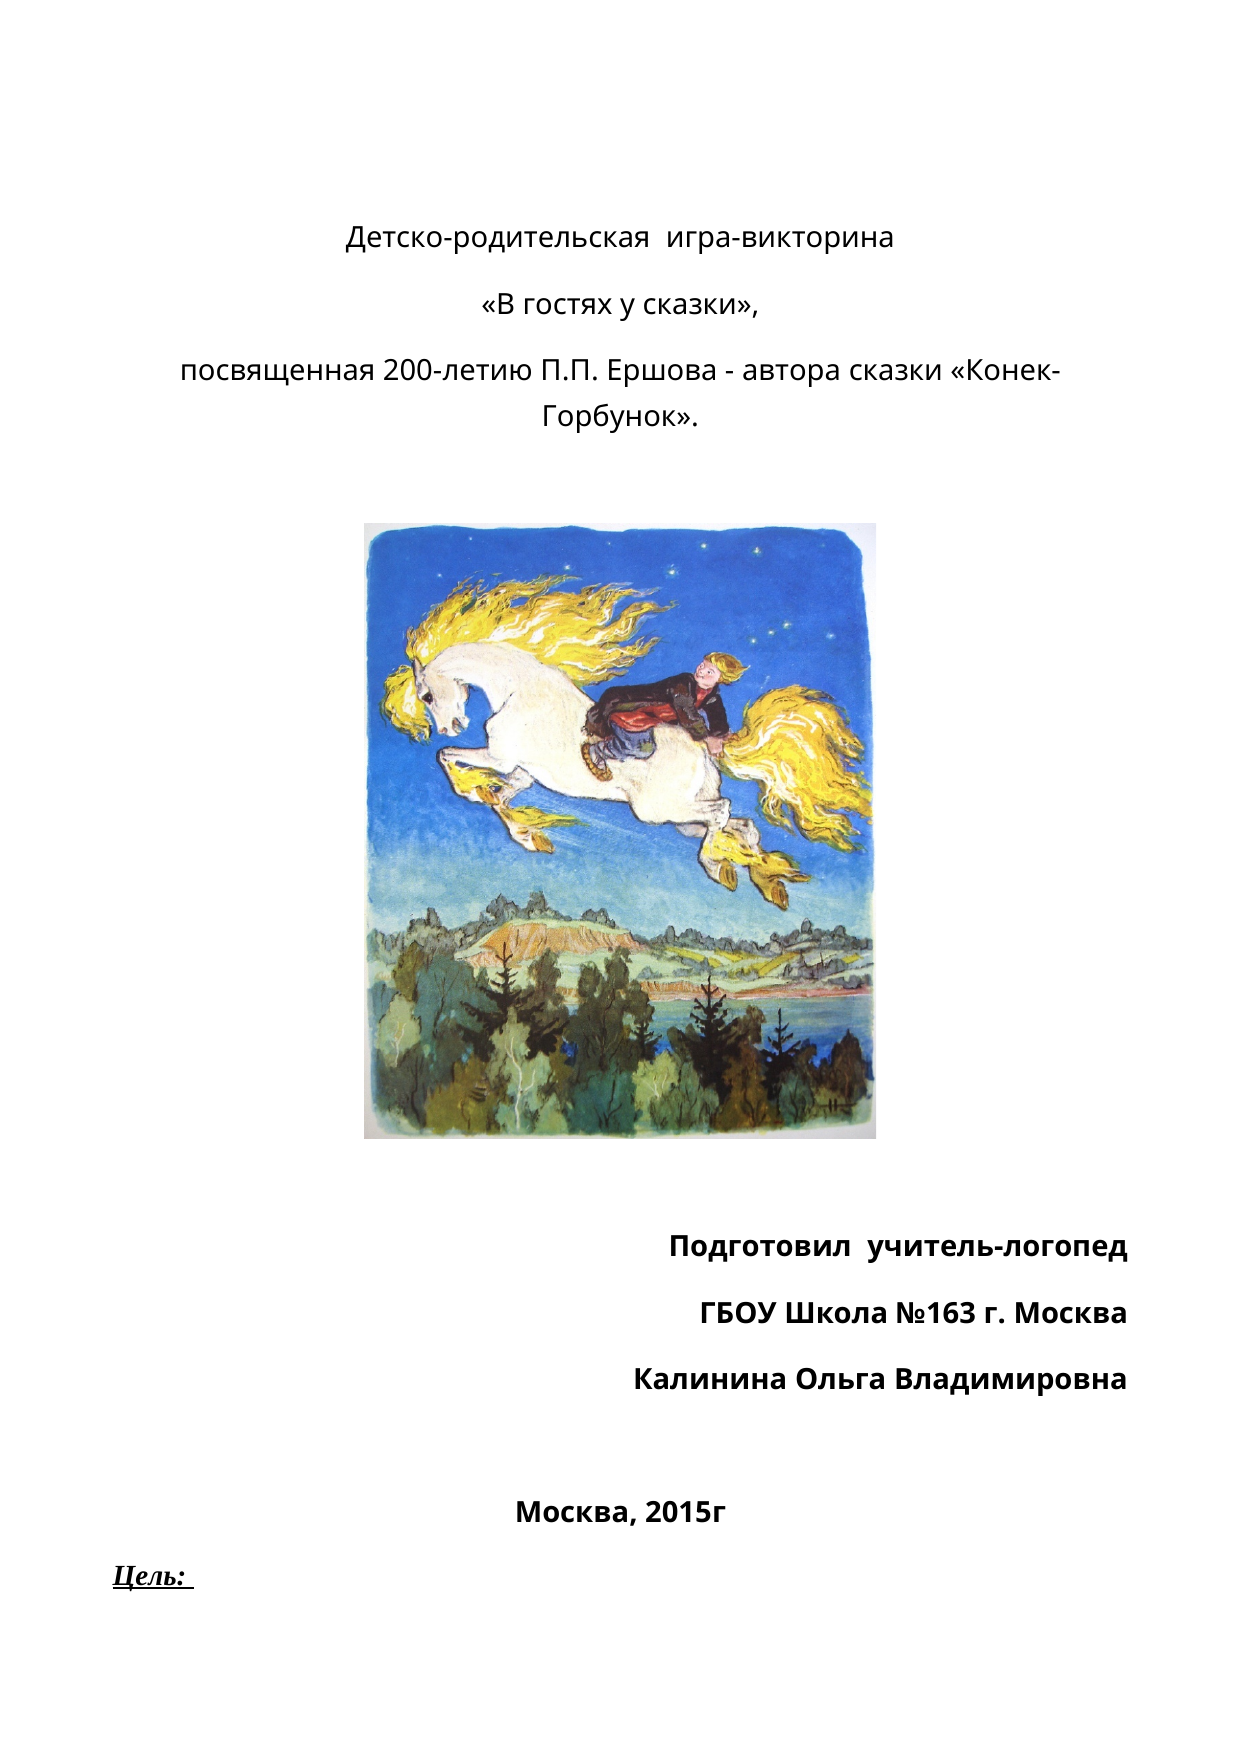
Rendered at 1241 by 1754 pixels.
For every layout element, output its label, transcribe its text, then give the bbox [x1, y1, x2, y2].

text ГБОУ Школа №163 г. Москва [112, 1292, 1128, 1332]
text Детско-родительская игра-викторина [112, 216, 1128, 256]
text Калинина Ольга Владимировна [112, 1358, 1128, 1398]
picture [364, 523, 877, 1139]
text Подготовил учитель-логопед [112, 1226, 1128, 1265]
text Москва, 2015г [112, 1491, 1128, 1531]
text Цель: [112, 1558, 1128, 1591]
text «В гостях у сказки», [112, 283, 1128, 323]
text посвященная 200-летию П.П. Ершова - автора сказки «Конек-Горбунок». [112, 349, 1128, 435]
